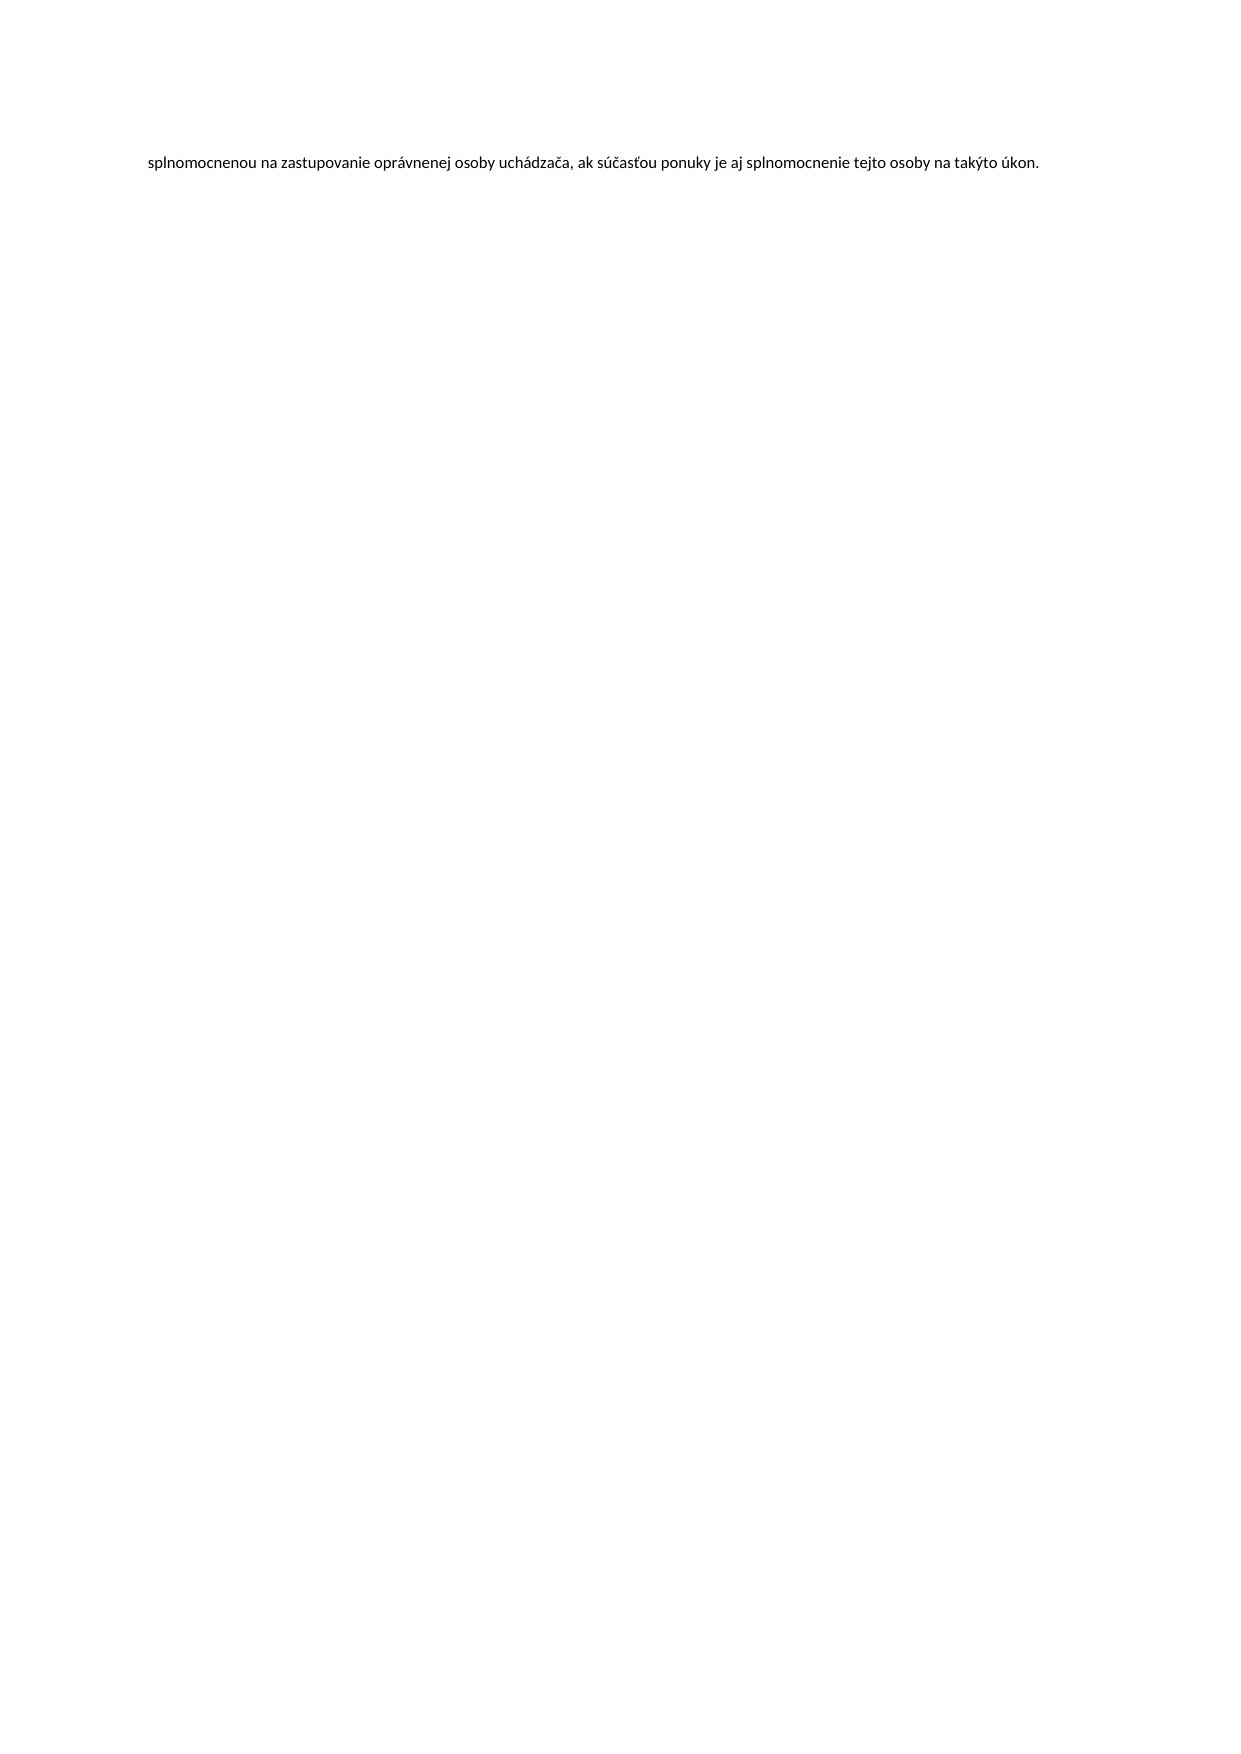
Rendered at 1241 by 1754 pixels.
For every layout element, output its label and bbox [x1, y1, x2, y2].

text [148, 148, 1093, 173]
